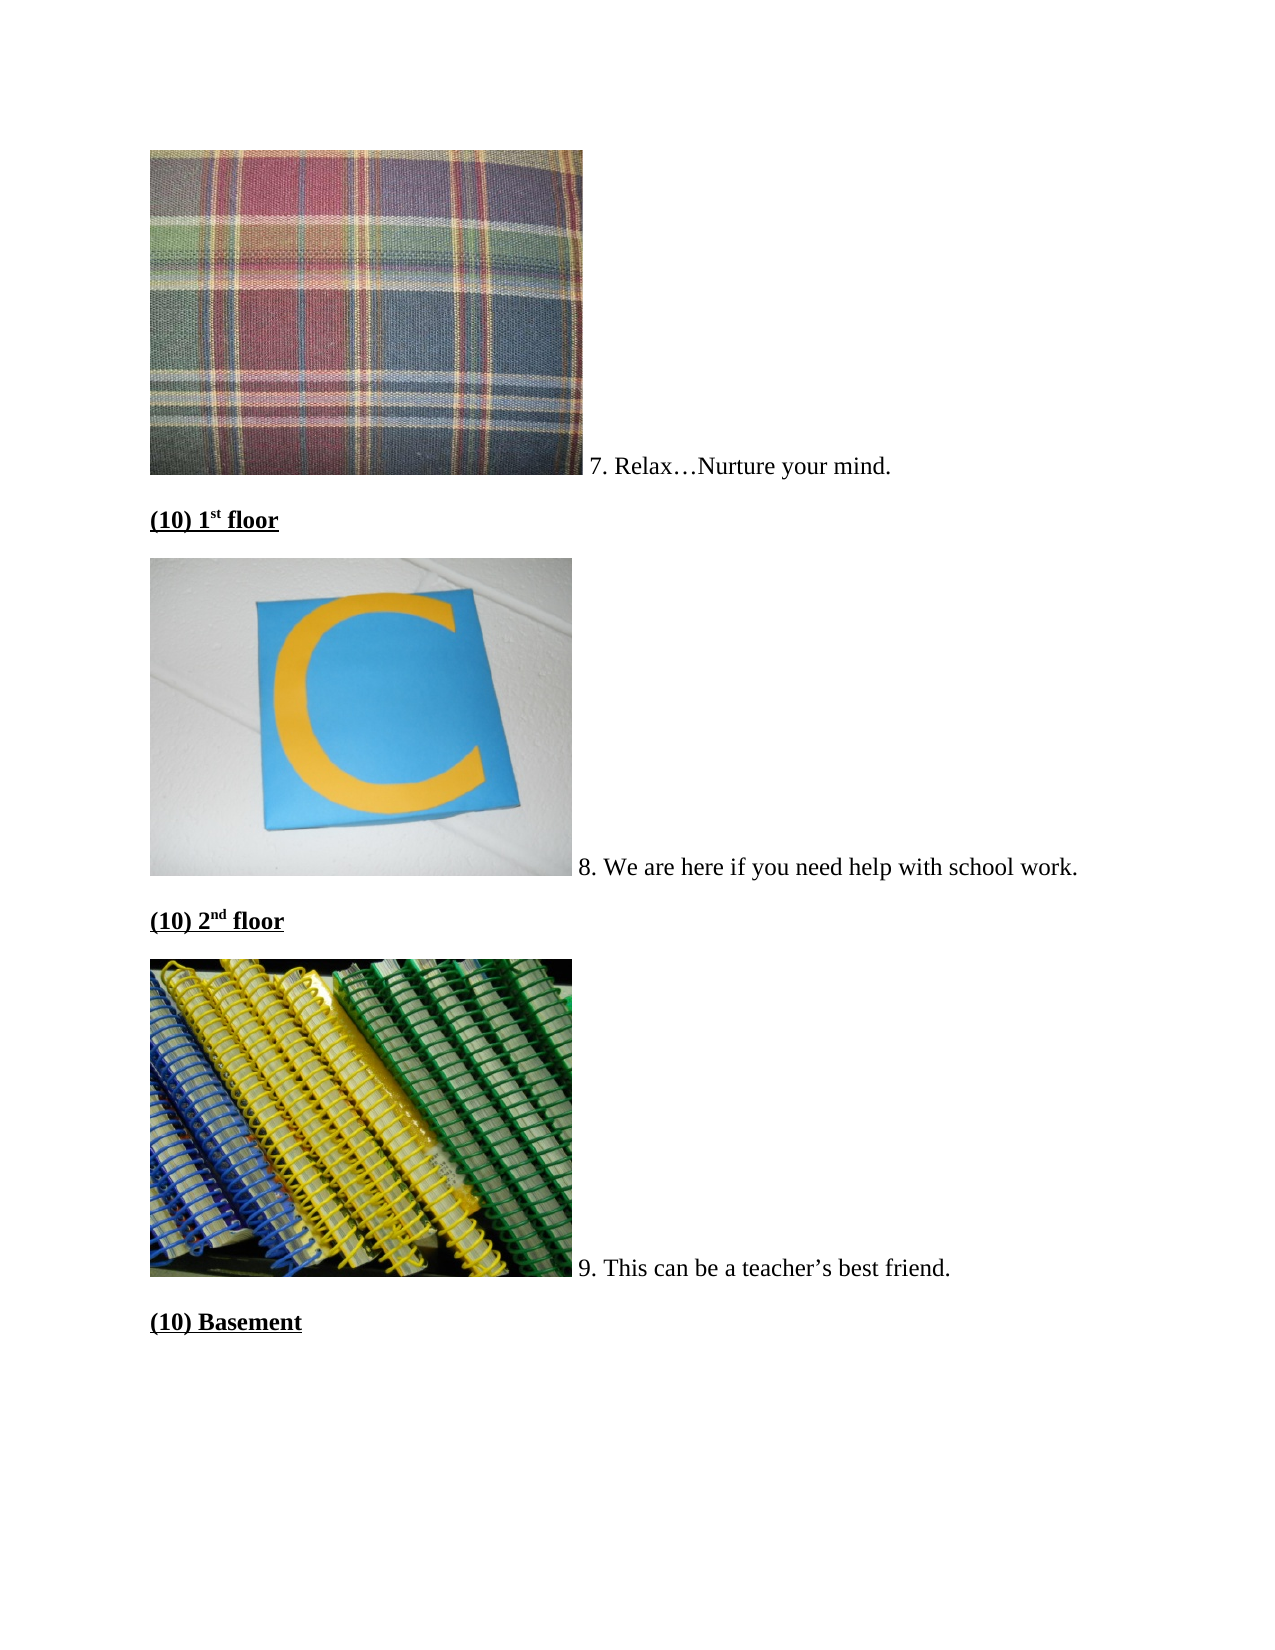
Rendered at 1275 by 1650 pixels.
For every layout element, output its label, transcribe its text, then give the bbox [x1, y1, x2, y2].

text (10) Basement [150, 1307, 1125, 1336]
text (10) 2nd floor [150, 906, 1125, 935]
text (10) 1st floor [150, 505, 1125, 534]
picture [150, 150, 583, 475]
picture [150, 558, 572, 876]
picture [150, 959, 572, 1277]
